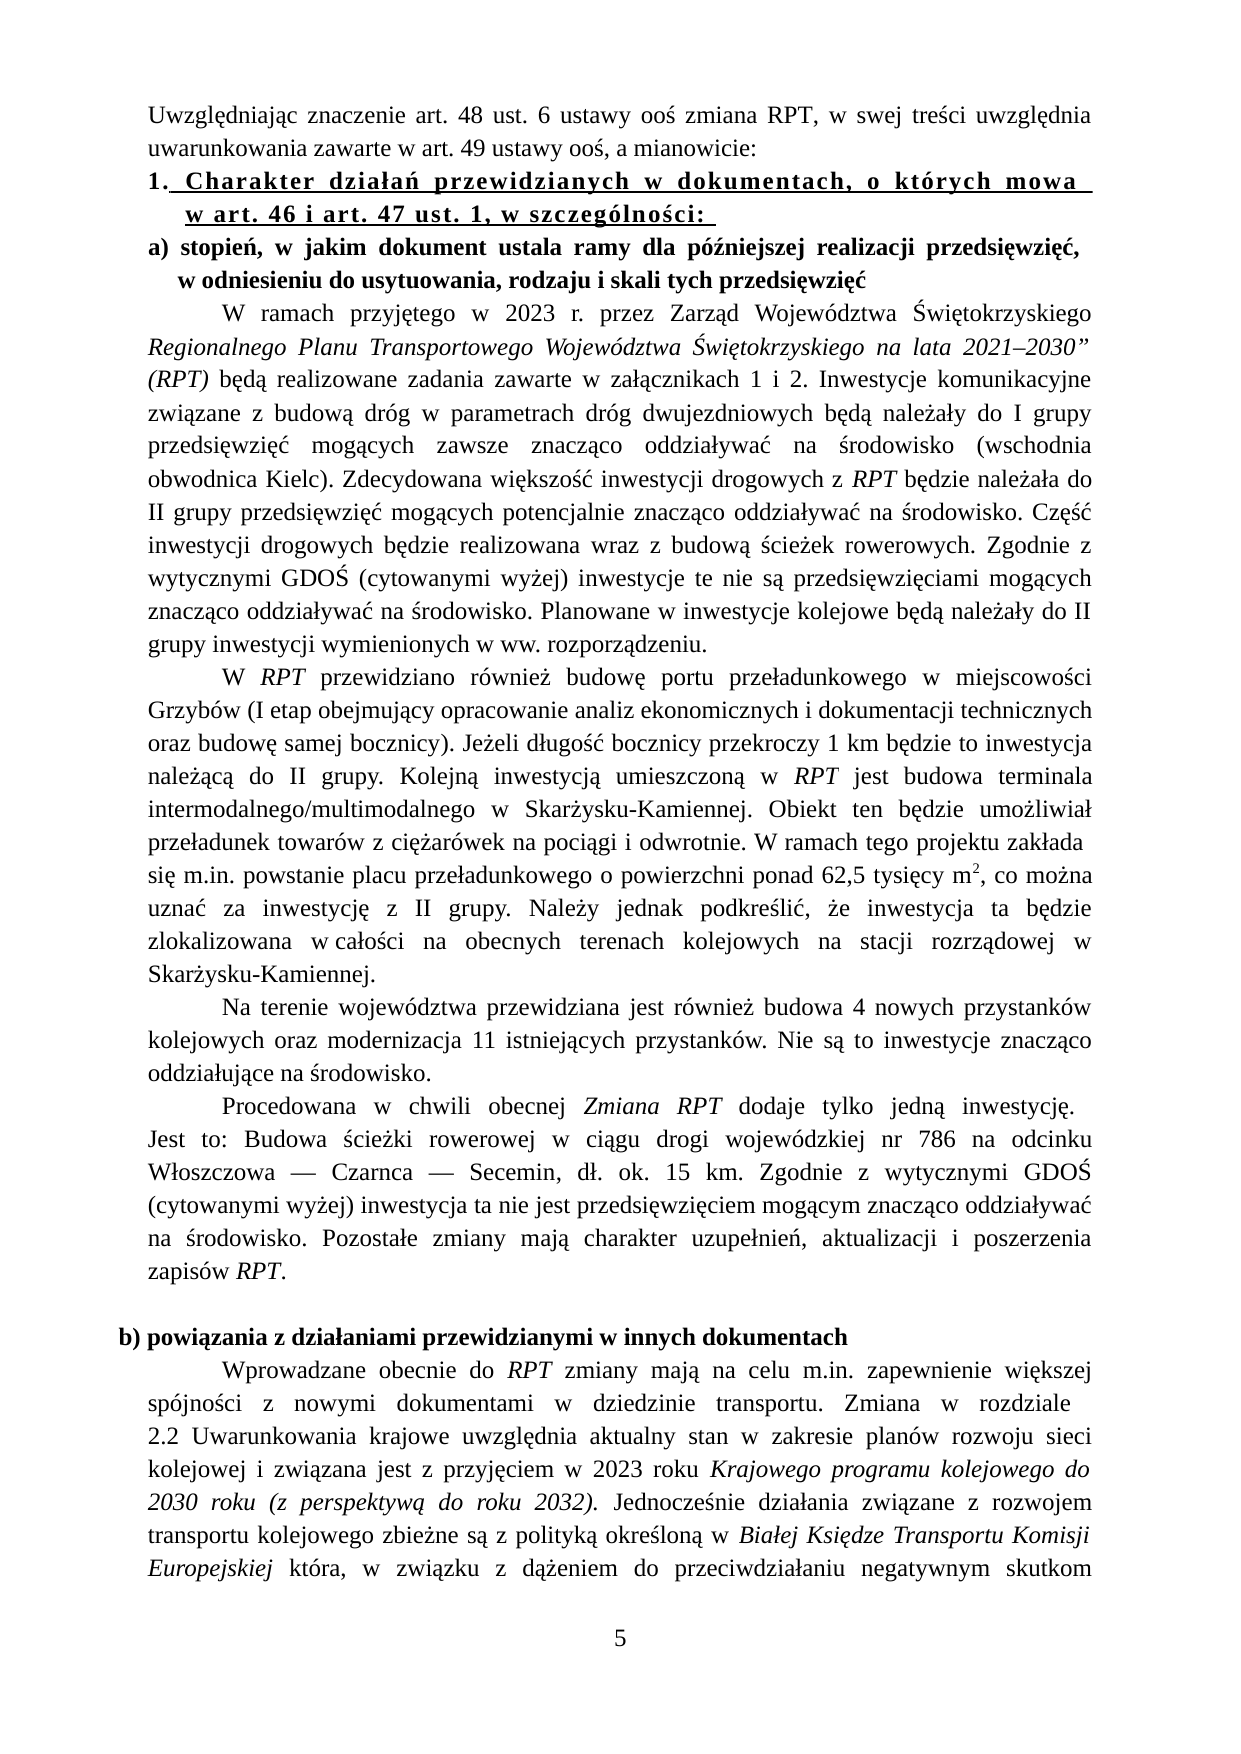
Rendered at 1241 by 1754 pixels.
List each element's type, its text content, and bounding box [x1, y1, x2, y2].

text W RPT przewidziano również budowę portu przeładunkowego w miejscowości Grzybów (I etap obejmujący opracowanie analiz ekonomicznych i dokumentacji technicznych oraz budowę samej bocznicy). Jeżeli długość bocznicy przekroczy 1 km będzie to inwestycja należącą do II grupy. Kolejną inwestycją umieszczoną w RPT jest budowa terminala intermodalnego/multimodalnego w Skarżysku-Kamiennej. Obiekt ten będzie umożliwiał przeładunek towarów z ciężarówek na pociągi i odwrotnie. W ramach tego projektu zakłada się m.in. powstanie placu przeładunkowego o powierzchni ponad 62,5 tysięcy m2, co można uznać za inwestycję z II grupy. Należy jednak podkreślić, że inwestycja ta będzie zlokalizowana w całości na obecnych terenach kolejowych na stacji rozrządowej w Skarżysku-Kamiennej. [148, 662, 1092, 768]
text Na terenie województwa przewidziana jest również budowa 4 nowych przystanków kolejowych oraz modernizacja 11 istniejących przystanków. Nie są to inwestycje znacząco oddziałujące na środowisko. [148, 992, 1092, 1087]
text a) stopień, w jakim dokument ustala ramy dla późniejszej realizacji przedsięwzięć, w odniesieniu do usytuowania, rodzaju i skali tych przedsięwzięć [148, 232, 1092, 294]
text Procedowana w chwili obecnej Zmiana RPT dodaje tylko jedną inwestycję. Jest to: Budowa ścieżki rowerowej w ciągu drogi wojewódzkiej nr 786 na odcinku Włoszczowa — Czarnca — Secemin, dł. ok. 15 km. Zgodnie z wytycznymi GDOŚ (cytowanymi wyżej) inwestycja ta nie jest przedsięwzięciem mogącym znacząco oddziaływać na środowisko. Pozostałe zmiany mają charakter uzupełnień, aktualizacji i poszerzenia zapisów RPT. [148, 1091, 1092, 1285]
text W RPT przewidziano również budowę portu przeładunkowego w miejscowości Grzybów (I etap obejmujący opracowanie analiz ekonomicznych i dokumentacji technicznych oraz budowę samej bocznicy). Jeżeli długość bocznicy przekroczy 1 km będzie to inwestycja należącą do II grupy. Kolejną inwestycją umieszczoną w RPT jest budowa terminala intermodalnego/multimodalnego w Skarżysku-Kamiennej. Obiekt ten będzie umożliwiał przeładunek towarów z ciężarówek na pociągi i odwrotnie. W ramach tego projektu zakłada się m.in. powstanie placu przeładunkowego o powierzchni ponad 62,5 tysięcy m2, co można uznać za inwestycję z II grupy. Należy jednak podkreślić, że inwestycja ta będzie zlokalizowana w całości na obecnych terenach kolejowych na stacji rozrządowej w Skarżysku-Kamiennej. [148, 823, 1092, 988]
text Uwzględniając znaczenie art. 48 ust. 6 ustawy ooś zmiana RPT, w swej treści uwzględnia uwarunkowania zawarte w art. 49 ustawy ooś, a mianowicie: [148, 100, 1092, 162]
text W ramach przyjętego w 2023 r. przez Zarząd Województwa Świętokrzyskiego Regionalnego Planu Transportowego Województwa Świętokrzyskiego na lata 2021–2030” (RPT) będą realizowane zadania zawarte w załącznikach 1 i 2. Inwestycje komunikacyjne związane z budową dróg w parametrach dróg dwujezdniowych będą należały do I grupy przedsięwzięć mogących zawsze znacząco oddziaływać na środowisko (wschodnia obwodnica Kielc). Zdecydowana większość inwestycji drogowych z RPT będzie należała do II grupy przedsięwzięć mogących potencjalnie znacząco oddziaływać na środowisko. Część inwestycji drogowych będzie realizowana wraz z budową ścieżek rowerowych. Zgodnie z wytycznymi GDOŚ (cytowanymi wyżej) inwestycje te nie są przedsięwzięciami mogących znacząco oddziaływać na środowisko. Planowane w inwestycje kolejowe będą należały do II grupy inwestycji wymienionych w ww. rozporządzeniu. [148, 298, 1092, 657]
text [148, 1355, 1092, 1582]
text b) powiązania z działaniami przewidzianymi w innych dokumentach [118, 1322, 1092, 1351]
list Charakter działań przewidzianych w dokumentach, o których mowa w art. 46 i art. 47 ust. 1, w szczególności: [148, 166, 1092, 228]
